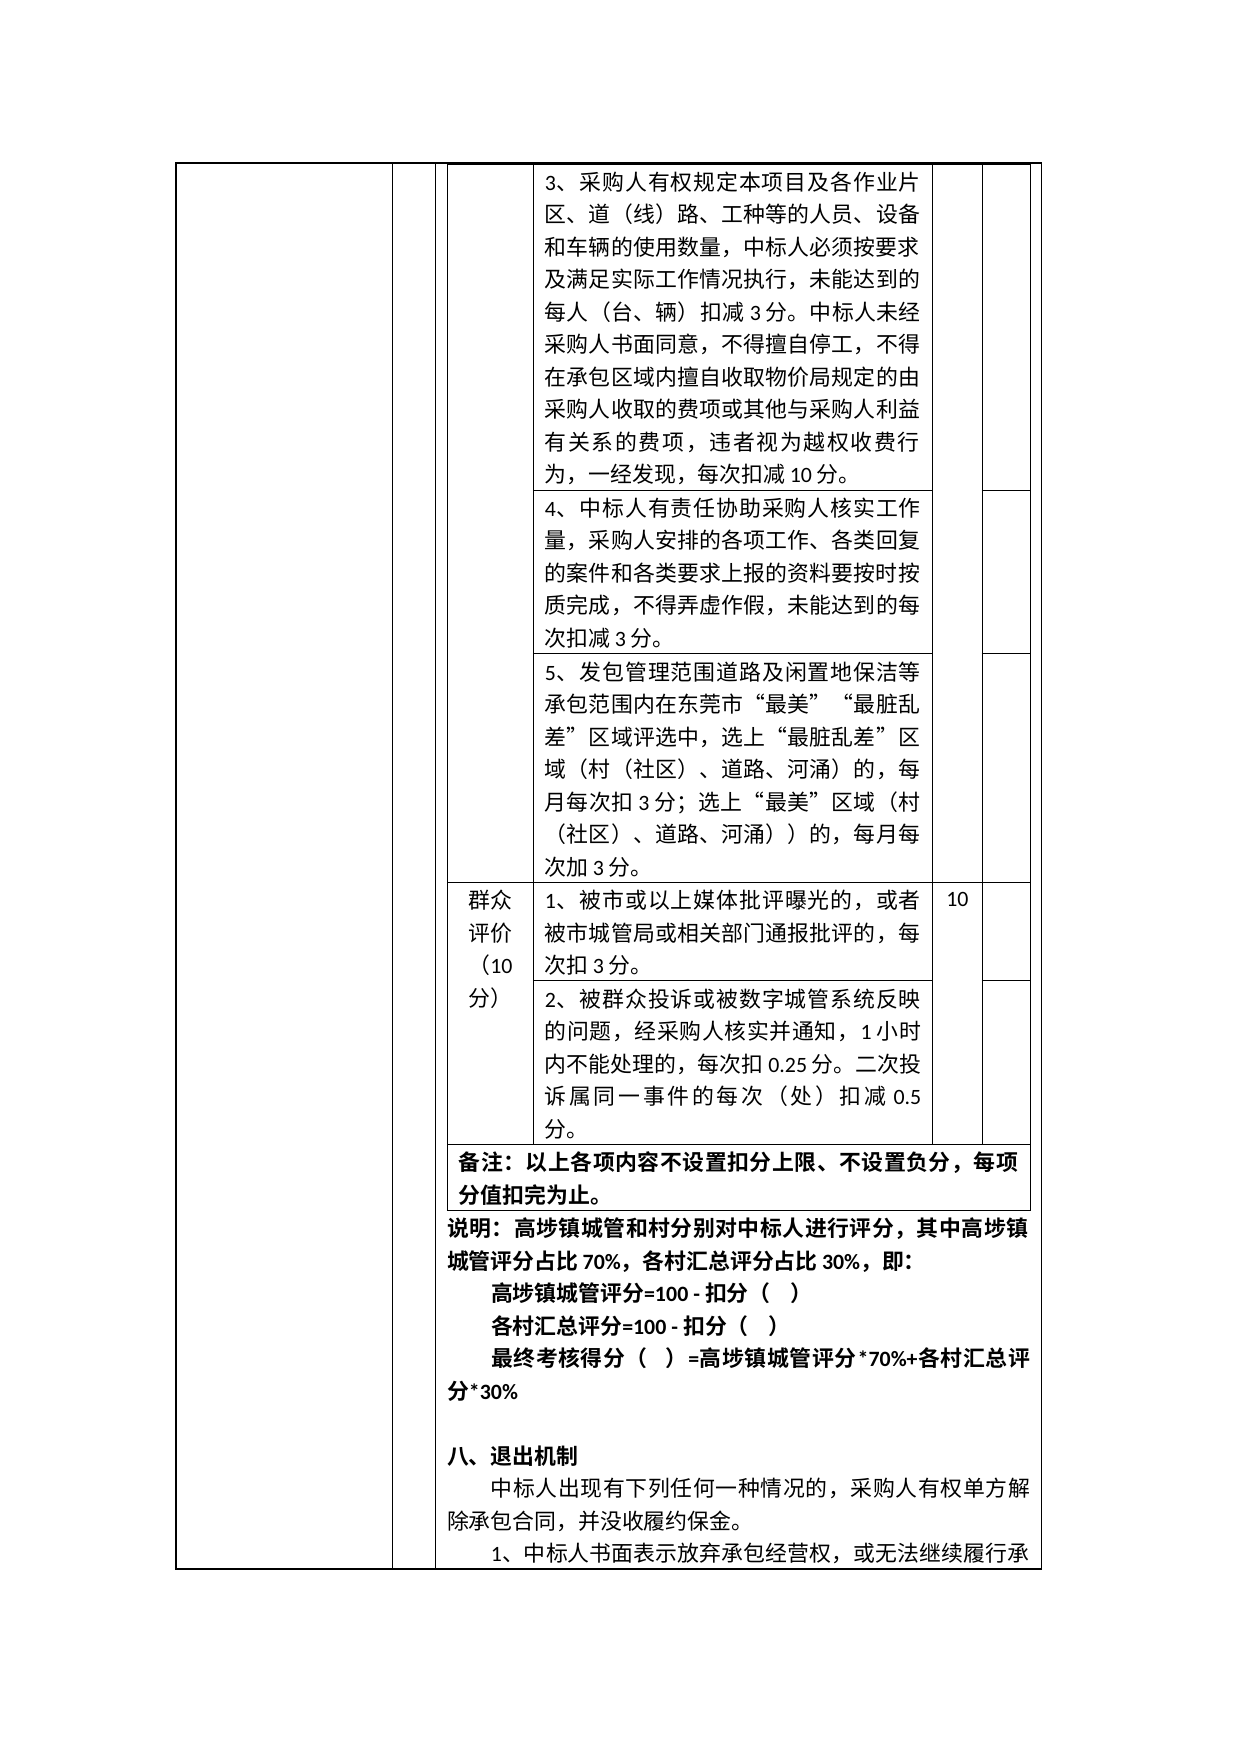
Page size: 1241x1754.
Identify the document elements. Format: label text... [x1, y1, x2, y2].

table_cell [177, 164, 392, 1568]
table_cell 1 [393, 164, 435, 1568]
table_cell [436, 164, 1041, 1568]
